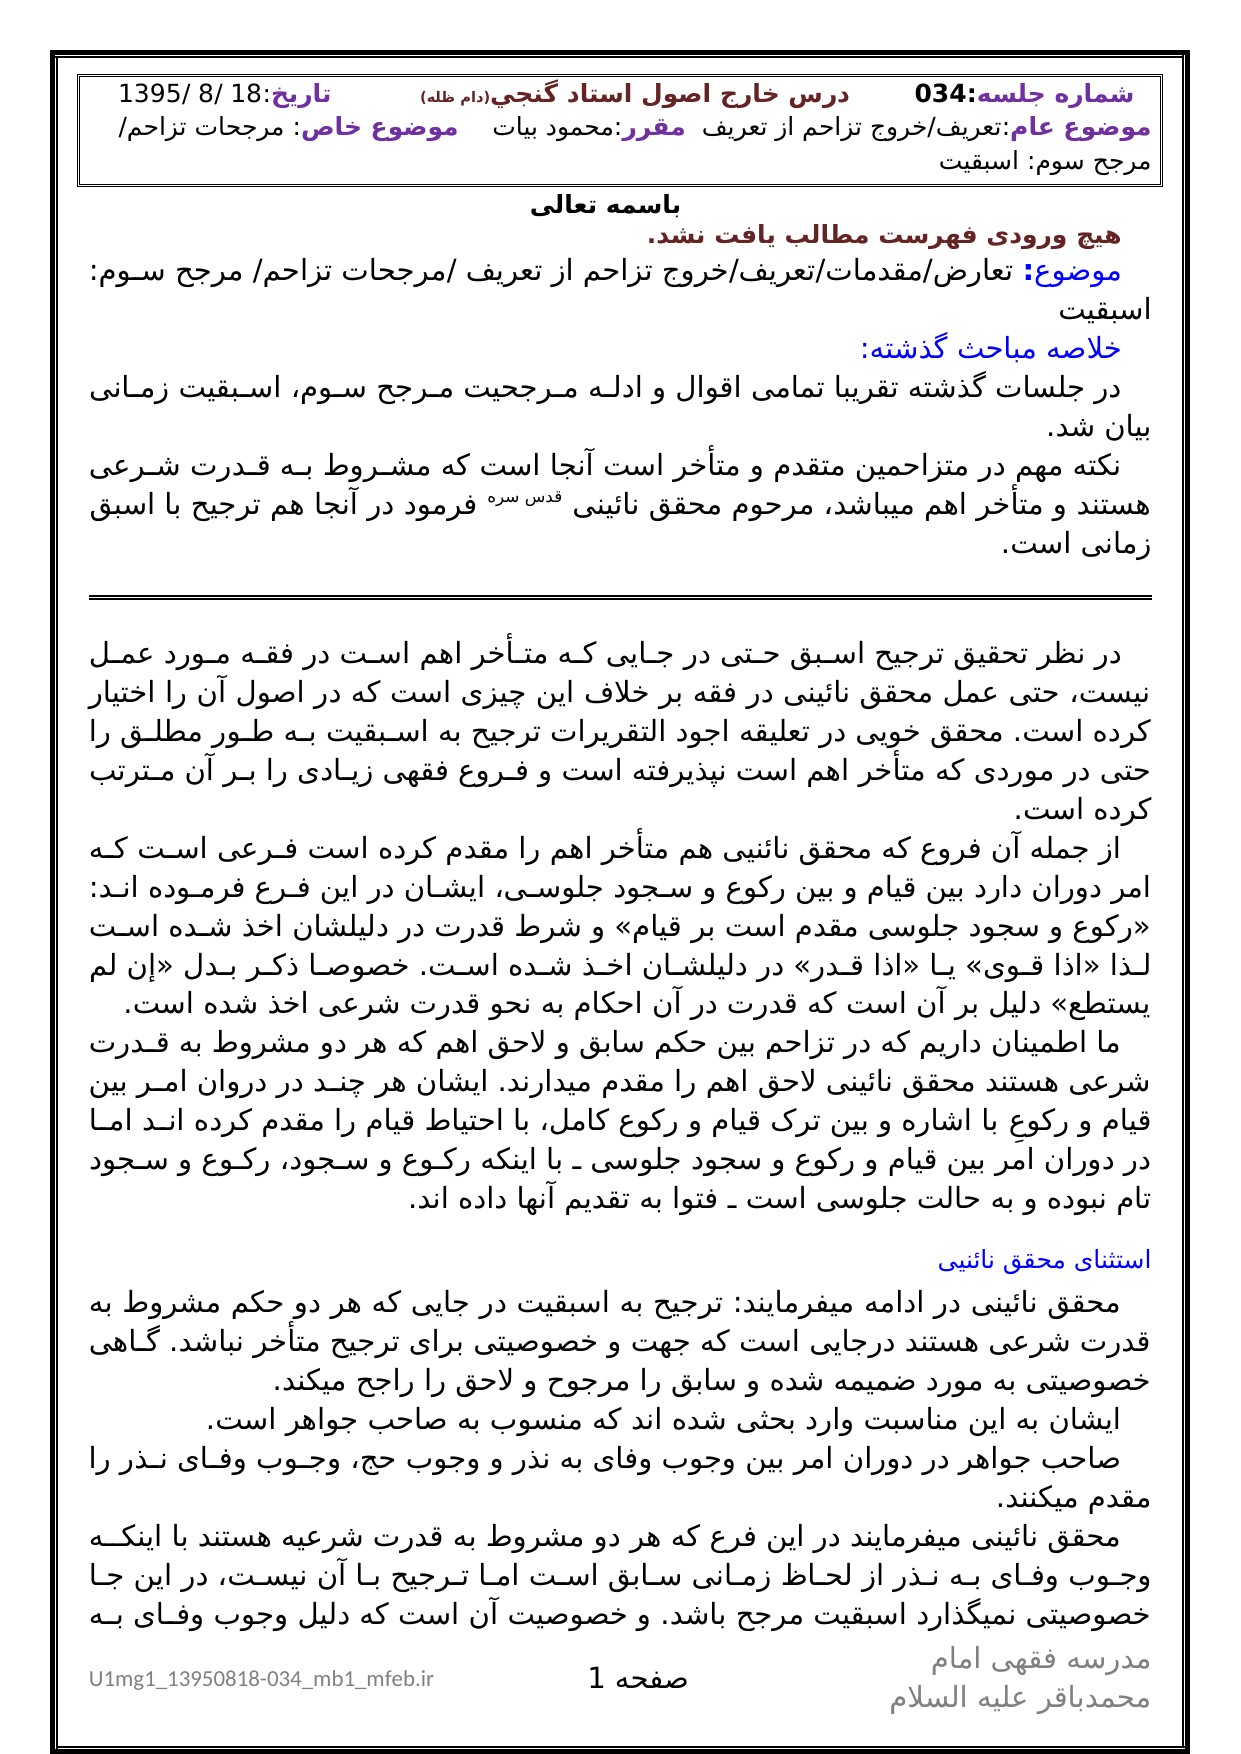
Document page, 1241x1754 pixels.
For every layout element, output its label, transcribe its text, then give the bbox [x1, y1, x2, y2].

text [89, 1519, 1152, 1631]
text در نظر تحقیق ترجیح اسبق حتی در جایی که متأخر اهم است در فقه مورد عمل نیست، حتی عمل محقق نائینی در فقه بر خلاف این چیزی است که در اصول آن را اختیار کرده است. محقق خویی در تعلیقه اجود التقریرات ترجیح به اسبقیت به طور مطلق را حتی در موردی که متأخر اهم است نپذیرفته است و فروع فقهی زیادی را بر آن مترتب کرده است. [89, 636, 1152, 826]
text ما اطمینان داریم که در تزاحم بین حکم سابق و لاحق اهم که هر دو مشروط به قدرت شرعی هستند محقق نائینی لاحق اهم را مقدم میدارند. ایشان هر چند در دروان امر بین قیام و رکوعِ با اشاره و بین ترک قیام و رکوع کامل، با احتیاط قیام را مقدم کرده اند اما در دوران امر بین قیام و رکوع و سجود جلوسی ـ با اینکه رکوع و سجود، رکوع و سجود تام نبوده و به حالت جلوسی است ـ فتوا به تقدیم آنها داده اند. [89, 1026, 1152, 1216]
text خلاصه مباحث گذشته: [89, 331, 1152, 365]
text موضوع: تعارض/مقدمات/تعریف/خروج تزاحم از تعریف /مرجحات تزاحم/ مرجح سوم: اسبقیت [89, 253, 1152, 326]
text صاحب جواهر در دوران امر بین وجوب وفای به نذر و وجوب حج، وجوب وفای نذر را مقدم میکنند. [89, 1441, 1152, 1514]
text هیچ ورودی فهرست مطالب یافت نشد. [89, 220, 1152, 249]
text از جمله آن فروع که محقق نائنیی هم متأخر اهم را مقدم کرده است فرعی است که امر دوران دارد بین قیام و بین رکوع و سجود جلوسی، ایشان در این فرع فرموده اند: «رکوع و سجود جلوسی مقدم است بر قیام» و شرط قدرت در دلیلشان اخذ شده است لذا «اذا قوی» یا «اذا قدر» در دلیلشان اخذ شده است. خصوصا ذکر بدل «إن لم یستطع» دلیل بر آن است که قدرت در آن احکام به نحو قدرت شرعی اخذ شده است. [89, 831, 1152, 1021]
text نکته مهم در متزاحمین متقدم و متأخر است آنجا است که مشروط به قدرت شرعی هستند و متأخر اهم میباشد، مرحوم محقق نائینی قدس سره فرمود در آنجا هم ترجیح با اسبق زمانی است. [89, 448, 1152, 560]
text ایشان به این مناسبت وارد بحثی شده اند که منسوب به صاحب جواهر است. [89, 1402, 1152, 1436]
text در جلسات گذشته تقریبا تمامی اقوال و ادله مرجحیت مرجح سوم، اسبقیت زمانی بیان شد. [89, 370, 1152, 443]
subtitle استثنای محقق نائنیی [89, 1246, 1152, 1275]
text محقق نائینی در ادامه میفرمایند: ترجیح به اسبقیت در جایی که هر دو حکم مشروط به قدرت شرعی هستند درجایی است که جهت و خصوصیتی برای ترجیح متأخر نباشد. گاهی خصوصیتی به مورد ضمیمه شده و سابق را مرجوح و لاحق را راجح میکند. [89, 1285, 1152, 1397]
text باسمه تعالی [89, 191, 1152, 220]
